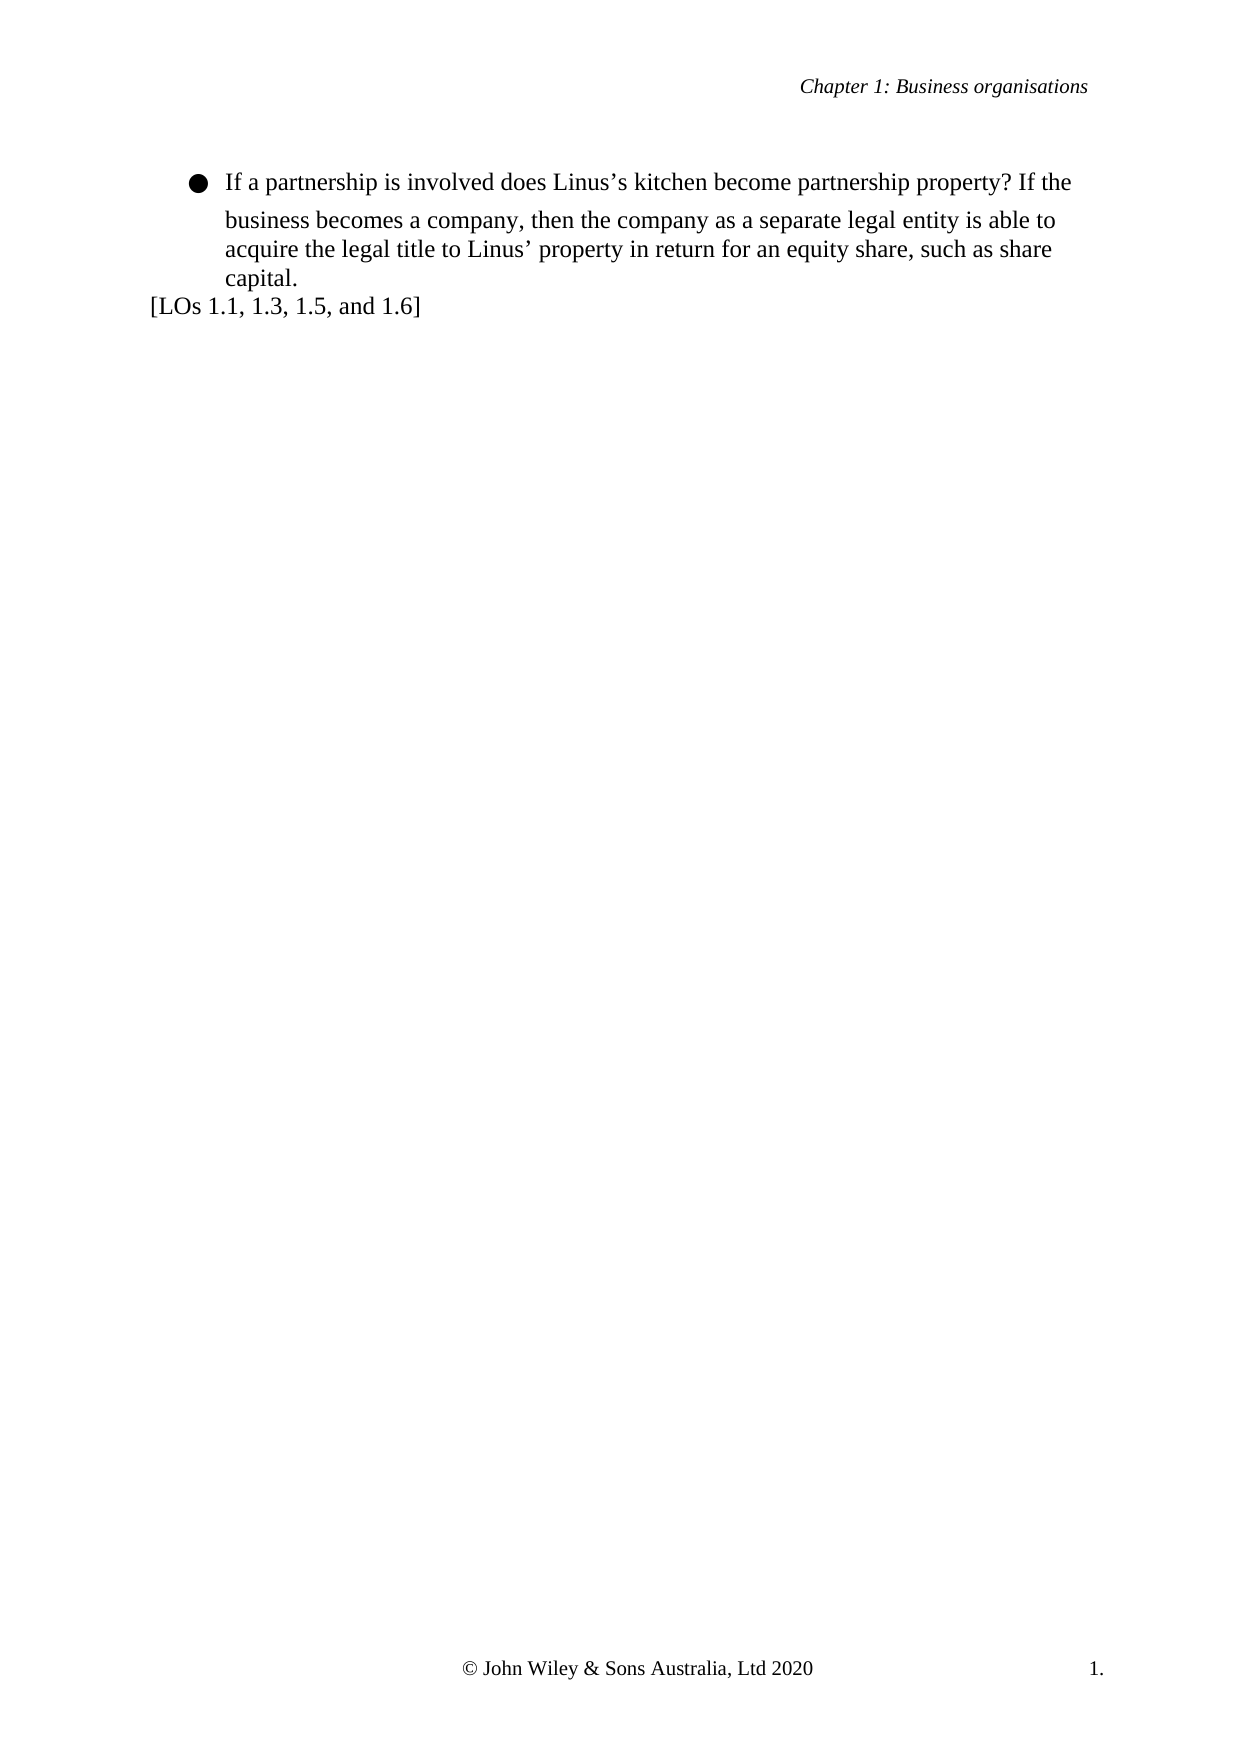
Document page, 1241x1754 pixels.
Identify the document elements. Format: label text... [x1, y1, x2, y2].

text [LOs 1.1, 1.3, 1.5, and 1.6] [150, 291, 1090, 320]
list If a partnership is involved does Linus’s kitchen become partnership property? If the business becomes a company, then the company as a separate legal entity is able to acquire the legal title to Linus’ property in return for an equity share, such as share capital. [187, 154, 1090, 291]
